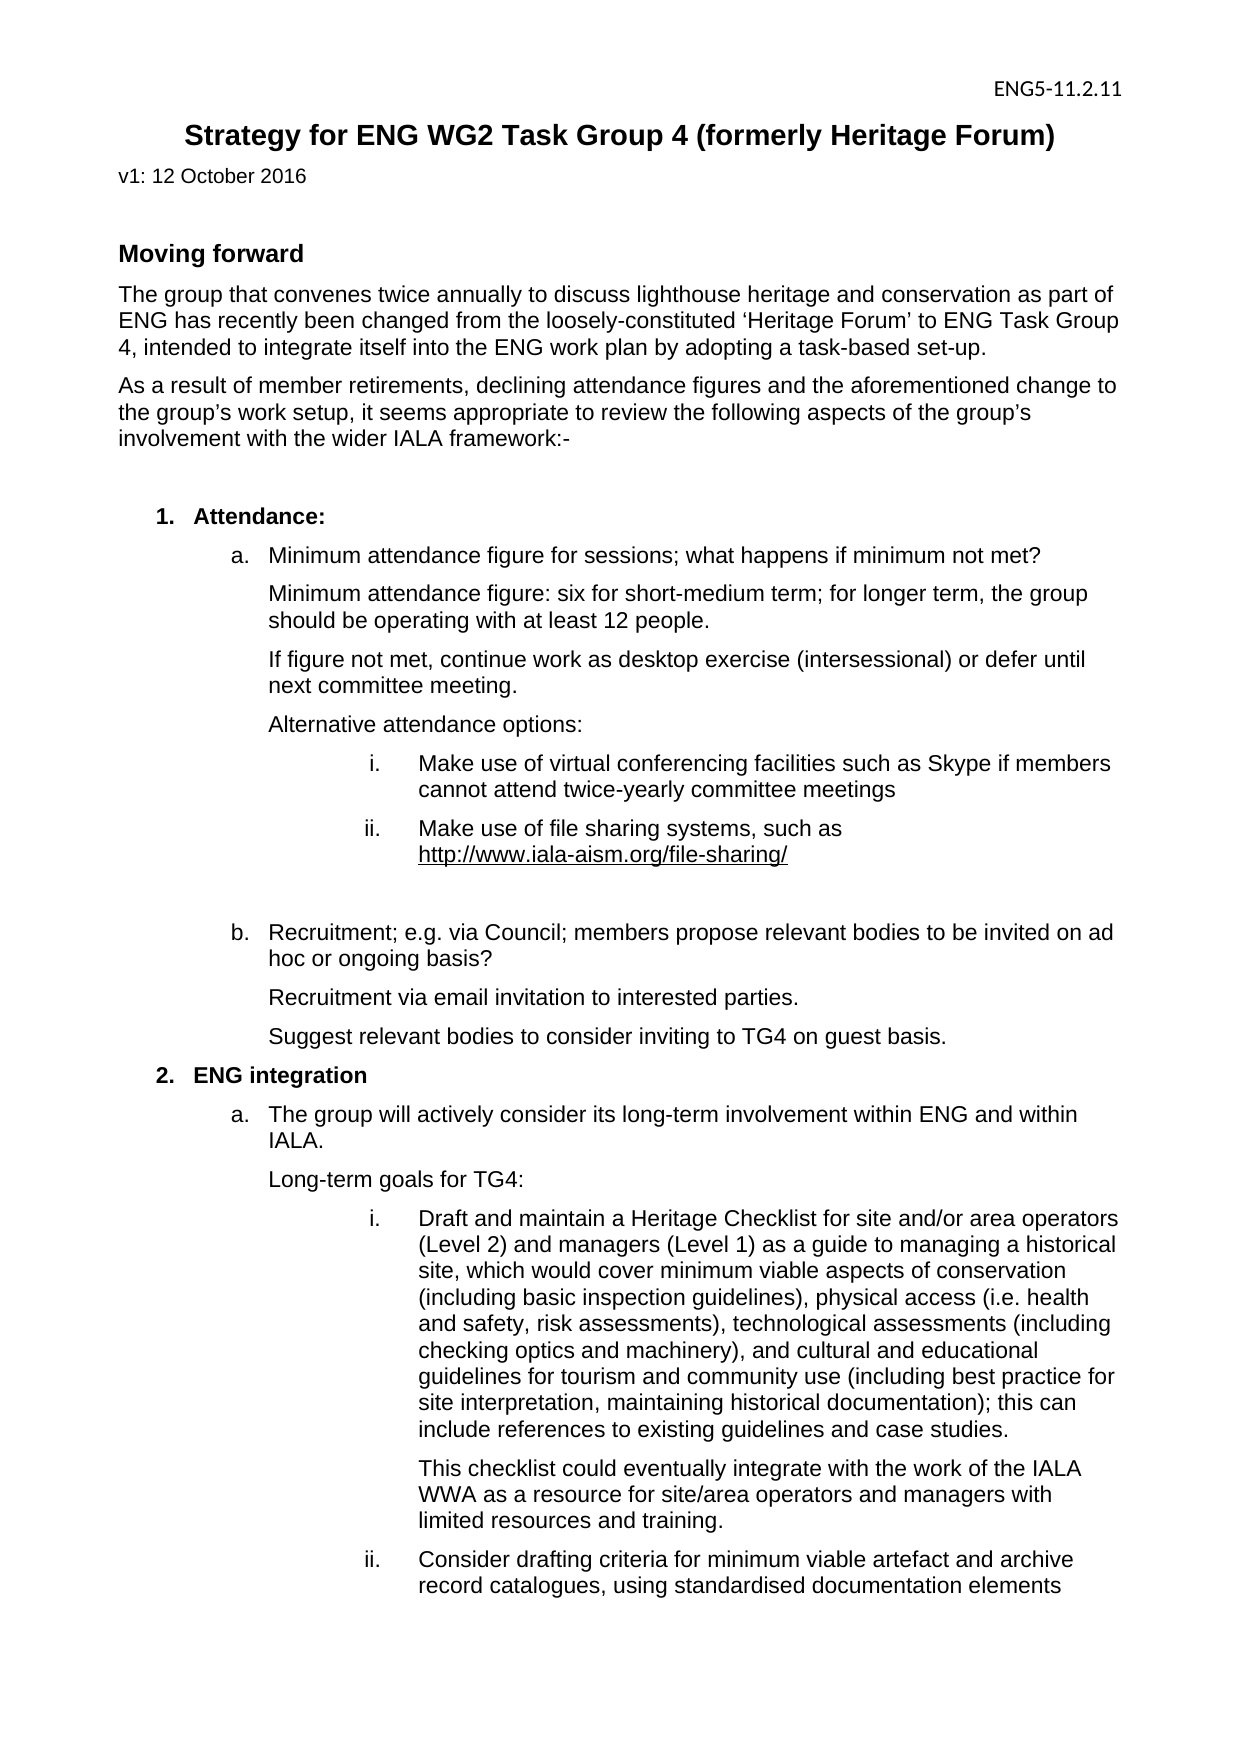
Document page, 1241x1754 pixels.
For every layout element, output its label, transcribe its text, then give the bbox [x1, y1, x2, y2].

list Suggest relevant bodies to consider inviting to TG4 on guest basis. [268, 1023, 1122, 1049]
text As a result of member retirements, declining attendance figures and the aforementioned change to the group’s work setup, it seems appropriate to review the following aspects of the group’s involvement with the wider IALA framework:- [118, 372, 1122, 451]
text Moving forward [118, 239, 1122, 268]
text Strategy for ENG WG2 Task Group 4 (formerly Heritage Forum) [118, 118, 1122, 152]
list Attendance: [156, 503, 1122, 529]
list Minimum attendance figure for sessions; what happens if minimum not met? [231, 542, 1122, 568]
list Make use of file sharing systems, such as http://www.iala-aism.org/file-sharing/ [381, 815, 1122, 868]
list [381, 1546, 1122, 1599]
list Minimum attendance figure: six for short-medium term; for longer term, the group should be operating with at least 12 people. [268, 580, 1122, 633]
list Recruitment via email invitation to interested parties. [268, 984, 1122, 1011]
list Alternative attendance options: [268, 711, 1122, 737]
text The group that convenes twice annually to discuss lighthouse heritage and conservation as part of ENG has recently been changed from the loosely-constituted ‘Heritage Forum’ to ENG Task Group 4, intended to integrate itself into the ENG work plan by adopting a task-based set-up. [118, 281, 1122, 360]
list Draft and maintain a Heritage Checklist for site and/or area operators (Level 2) and managers (Level 1) as a guide to managing a historical site, which would cover minimum viable aspects of conservation (including basic inspection guidelines), physical access (i.e. health and safety, risk assessments), technological assessments (including checking optics and machinery), and cultural and educational guidelines for tourism and community use (including best practice for site interpretation, maintaining historical documentation); this can include references to existing guidelines and case studies. [381, 1205, 1122, 1442]
list ENG integration [156, 1062, 1122, 1088]
list Make use of virtual conferencing facilities such as Skype if members cannot attend twice-yearly committee meetings [381, 750, 1122, 802]
list This checklist could eventually integrate with the work of the IALA WWA as a resource for site/area operators and managers with limited resources and training. [418, 1454, 1122, 1533]
text v1: 12 October 2016 [118, 164, 1122, 188]
list If figure not met, continue work as desktop exercise (intersessional) or defer until next committee meeting. [268, 646, 1122, 698]
text Long-term goals for TG4: [268, 1166, 1122, 1192]
list The group will actively consider its long-term involvement within ENG and within IALA. [231, 1101, 1122, 1153]
list Recruitment; e.g. via Council; members propose relevant bodies to be invited on ad hoc or ongoing basis? [231, 919, 1122, 972]
